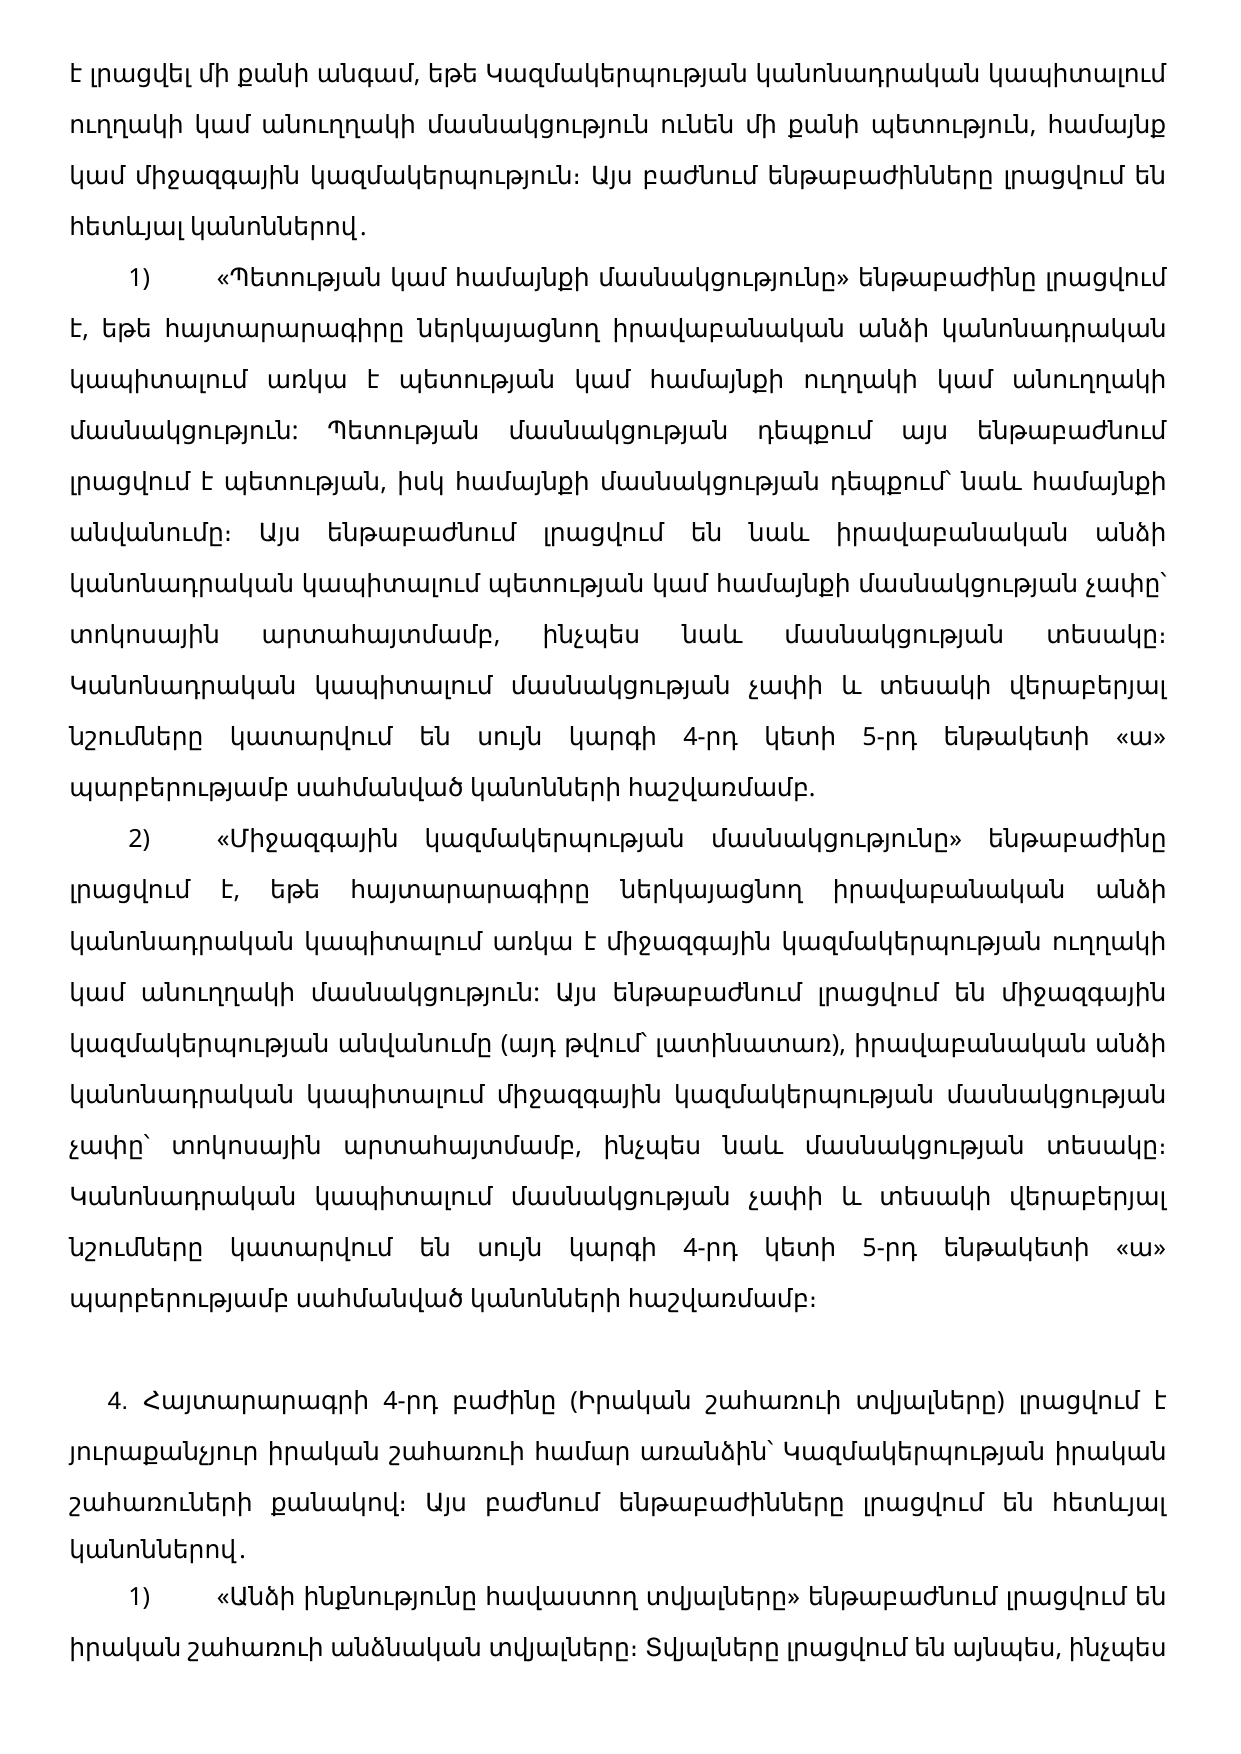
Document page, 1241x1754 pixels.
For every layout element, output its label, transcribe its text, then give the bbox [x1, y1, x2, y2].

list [69, 1579, 1167, 1664]
list Հայտարարագրի 4-րդ բաժինը (Իրական շահառուի տվյալները) լրացվում է յուրաքանչյուր իրական շահառուի համար առանձին՝ Կազմակերպության իրական շահառուների քանակով։ Այս բաժնում ենթաբաժինները լրացվում են հետևյալ կանոններով․ [69, 1383, 1167, 1564]
list «Պետության կամ համայնքի մասնակցությունը» ենթաբաժինը լրացվում է, եթե հայտարարագիրը ներկայացնող իրավաբանական անձի կանոնադրական կապիտալում առկա է պետության կամ համայնքի ուղղակի կամ անուղղակի մասնակցություն: Պետության մասնակցության դեպքում այս ենթաբաժնում լրացվում է պետության, իսկ համայնքի մասնակցության դեպքում՝ նաև համայնքի անվանումը։ Այս ենթաբաժնում լրացվում են նաև իրավաբանական անձի կանոնադրական կապիտալում պետության կամ համայնքի մասնակցության չափը՝ տոկոսային արտահայտմամբ, ինչպես նաև մասնակցության տեսակը։ Կանոնադրական կապիտալում մասնակցության չափի և տեսակի վերաբերյալ նշումները կատարվում են սույն կարգի 4-րդ կետի 5-րդ ենթակետի «ա» պարբերությամբ սահմանված կանոնների հաշվառմամբ. [69, 260, 1167, 804]
list «Միջազգային կազմակերպության մասնակցությունը» ենթաբաժինը լրացվում է, եթե հայտարարագիրը ներկայացնող իրավաբանական անձի կանոնադրական կապիտալում առկա է միջազգային կազմակերպության ուղղակի կամ անուղղակի մասնակցություն: Այս ենթաբաժնում լրացվում են միջազգային կազմակերպության անվանումը (այդ թվում՝ լատինատառ), իրավաբանական անձի կանոնադրական կապիտալում միջազգային կազմակերպության մասնակցության չափը՝ տոկոսային արտահայտմամբ, ինչպես նաև մասնակցության տեսակը։ Կանոնադրական կապիտալում մասնակցության չափի և տեսակի վերաբերյալ նշումները կատարվում են սույն կարգի 4-րդ կետի 5-րդ ենթակետի «ա» պարբերությամբ սահմանված կանոնների հաշվառմամբ։ [69, 821, 1167, 1314]
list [69, 56, 1167, 243]
